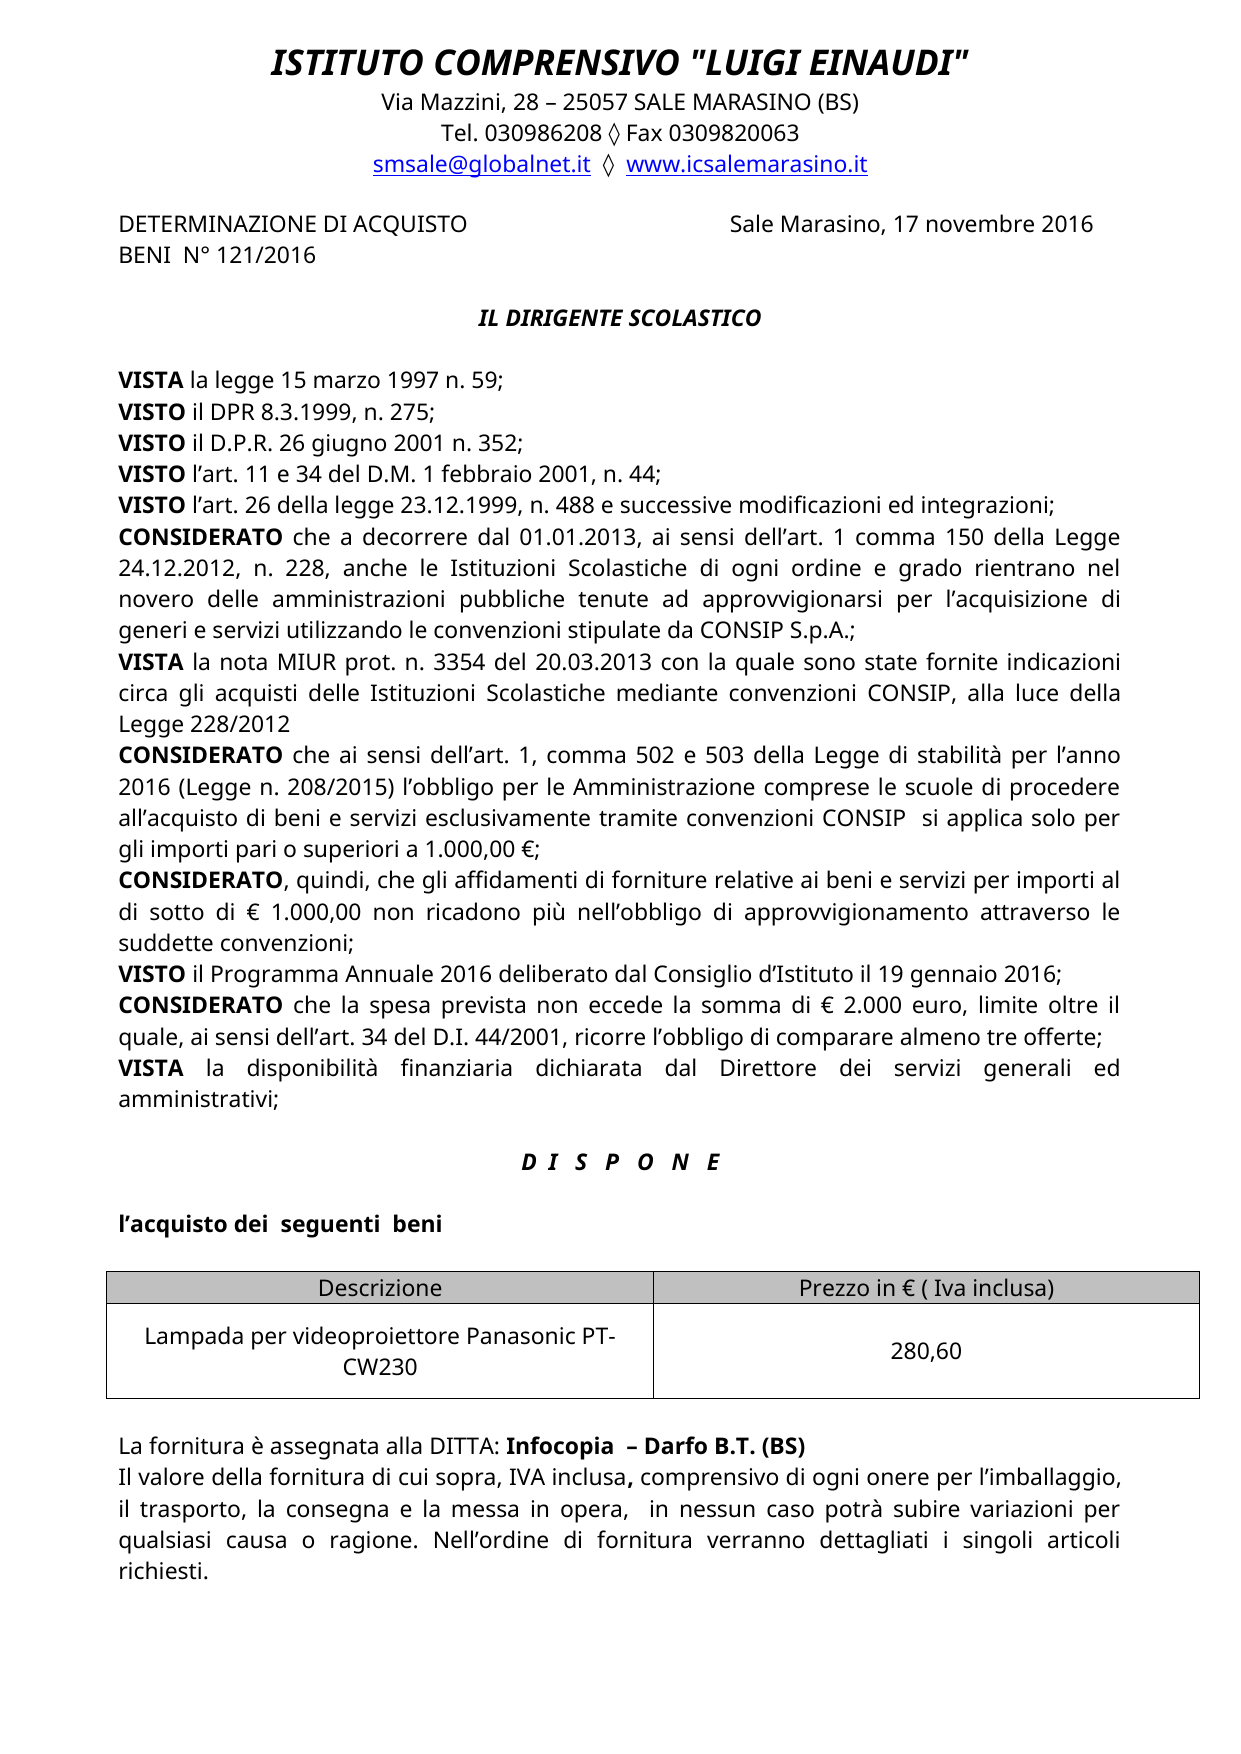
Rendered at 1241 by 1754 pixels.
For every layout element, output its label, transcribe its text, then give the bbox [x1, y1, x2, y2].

table_header Prezzo in € ( Iva inclusa) [654, 1272, 1199, 1303]
table_cell 280,60 [654, 1304, 1199, 1398]
text CONSIDERATO che la spesa prevista non eccede la somma di € 2.000 euro, limite oltre il quale, ai sensi dell’art. 34 del D.I. 44/2001, ricorre l’obbligo di comparare almeno tre offerte; [118, 989, 1122, 1052]
text ISTITUTO COMPRENSIVO "LUIGI EINAUDI" [118, 37, 1122, 86]
text smsale@globalnet.it ◊ www.icsalemarasino.it [118, 148, 1122, 179]
text D I S P O N E [118, 1146, 1122, 1177]
text Via Mazzini, 28 – 25057 SALE MARASINO (BS) [118, 86, 1122, 117]
text BENI N° 121/2016 [118, 239, 1122, 271]
text VISTA la disponibilità finanziaria dichiarata dal Direttore dei servizi generali ed amministrativi; [118, 1052, 1122, 1114]
text VISTO il Programma Annuale 2016 deliberato dal Consiglio d’Istituto il 19 gennaio 2016; [118, 958, 1122, 989]
text Tel. 030986208 ◊ Fax 0309820063 [118, 117, 1122, 148]
text DETERMINAZIONE DI ACQUISTO Sale Marasino, 17 novembre 2016 [118, 208, 1122, 239]
text VISTA la nota MIUR prot. n. 3354 del 20.03.2013 con la quale sono state fornite indicazioni circa gli acquisti delle Istituzioni Scolastiche mediante convenzioni CONSIP, alla luce della Legge 228/2012 [118, 646, 1122, 739]
text l’acquisto dei seguenti beni [118, 1208, 1122, 1239]
text VISTO l’art. 11 e 34 del D.M. 1 febbraio 2001, n. 44; [118, 458, 1122, 489]
text VISTA la legge 15 marzo 1997 n. 59; [118, 364, 1122, 396]
text VISTO il D.P.R. 26 giugno 2001 n. 352; [118, 427, 1122, 458]
table_cell Lampada per videoproiettore Panasonic PT-CW230 [107, 1304, 653, 1398]
text VISTO il DPR 8.3.1999, n. 275; [118, 396, 1122, 427]
text CONSIDERATO, quindi, che gli affidamenti di forniture relative ai beni e servizi per importi al di sotto di € 1.000,00 non ricadono più nell’obbligo di approvvigionamento attraverso le suddette convenzioni; [118, 864, 1122, 958]
text CONSIDERATO che a decorrere dal 01.01.2013, ai sensi dell’art. 1 comma 150 della Legge 24.12.2012, n. 228, anche le Istituzioni Scolastiche di ogni ordine e grado rientrano nel novero delle amministrazioni pubbliche tenute ad approvvigionarsi per l’acquisizione di generi e servizi utilizzando le convenzioni stipulate da CONSIP S.p.A.; [118, 521, 1122, 646]
text CONSIDERATO che ai sensi dell’art. 1, comma 502 e 503 della Legge di stabilità per l’anno 2016 (Legge n. 208/2015) l’obbligo per le Amministrazione comprese le scuole di procedere all’acquisto di beni e servizi esclusivamente tramite convenzioni CONSIP si applica solo per gli importi pari o superiori a 1.000,00 €; [118, 739, 1122, 864]
text VISTO l’art. 26 della legge 23.12.1999, n. 488 e successive modificazioni ed integrazioni; [118, 489, 1122, 521]
text La fornitura è assegnata alla DITTA: Infocopia – Darfo B.T. (BS) [118, 1430, 1122, 1461]
text IL DIRIGENTE SCOLASTICO [118, 302, 1122, 333]
text Il valore della fornitura di cui sopra, IVA inclusa, comprensivo di ogni onere per l’imballaggio, il trasporto, la consegna e la messa in opera, in nessun caso potrà subire variazioni per qualsiasi causa o ragione. Nell’ordine di fornitura verranno dettagliati i singoli articoli richiesti. [118, 1461, 1122, 1586]
table_header Descrizione [107, 1272, 653, 1303]
